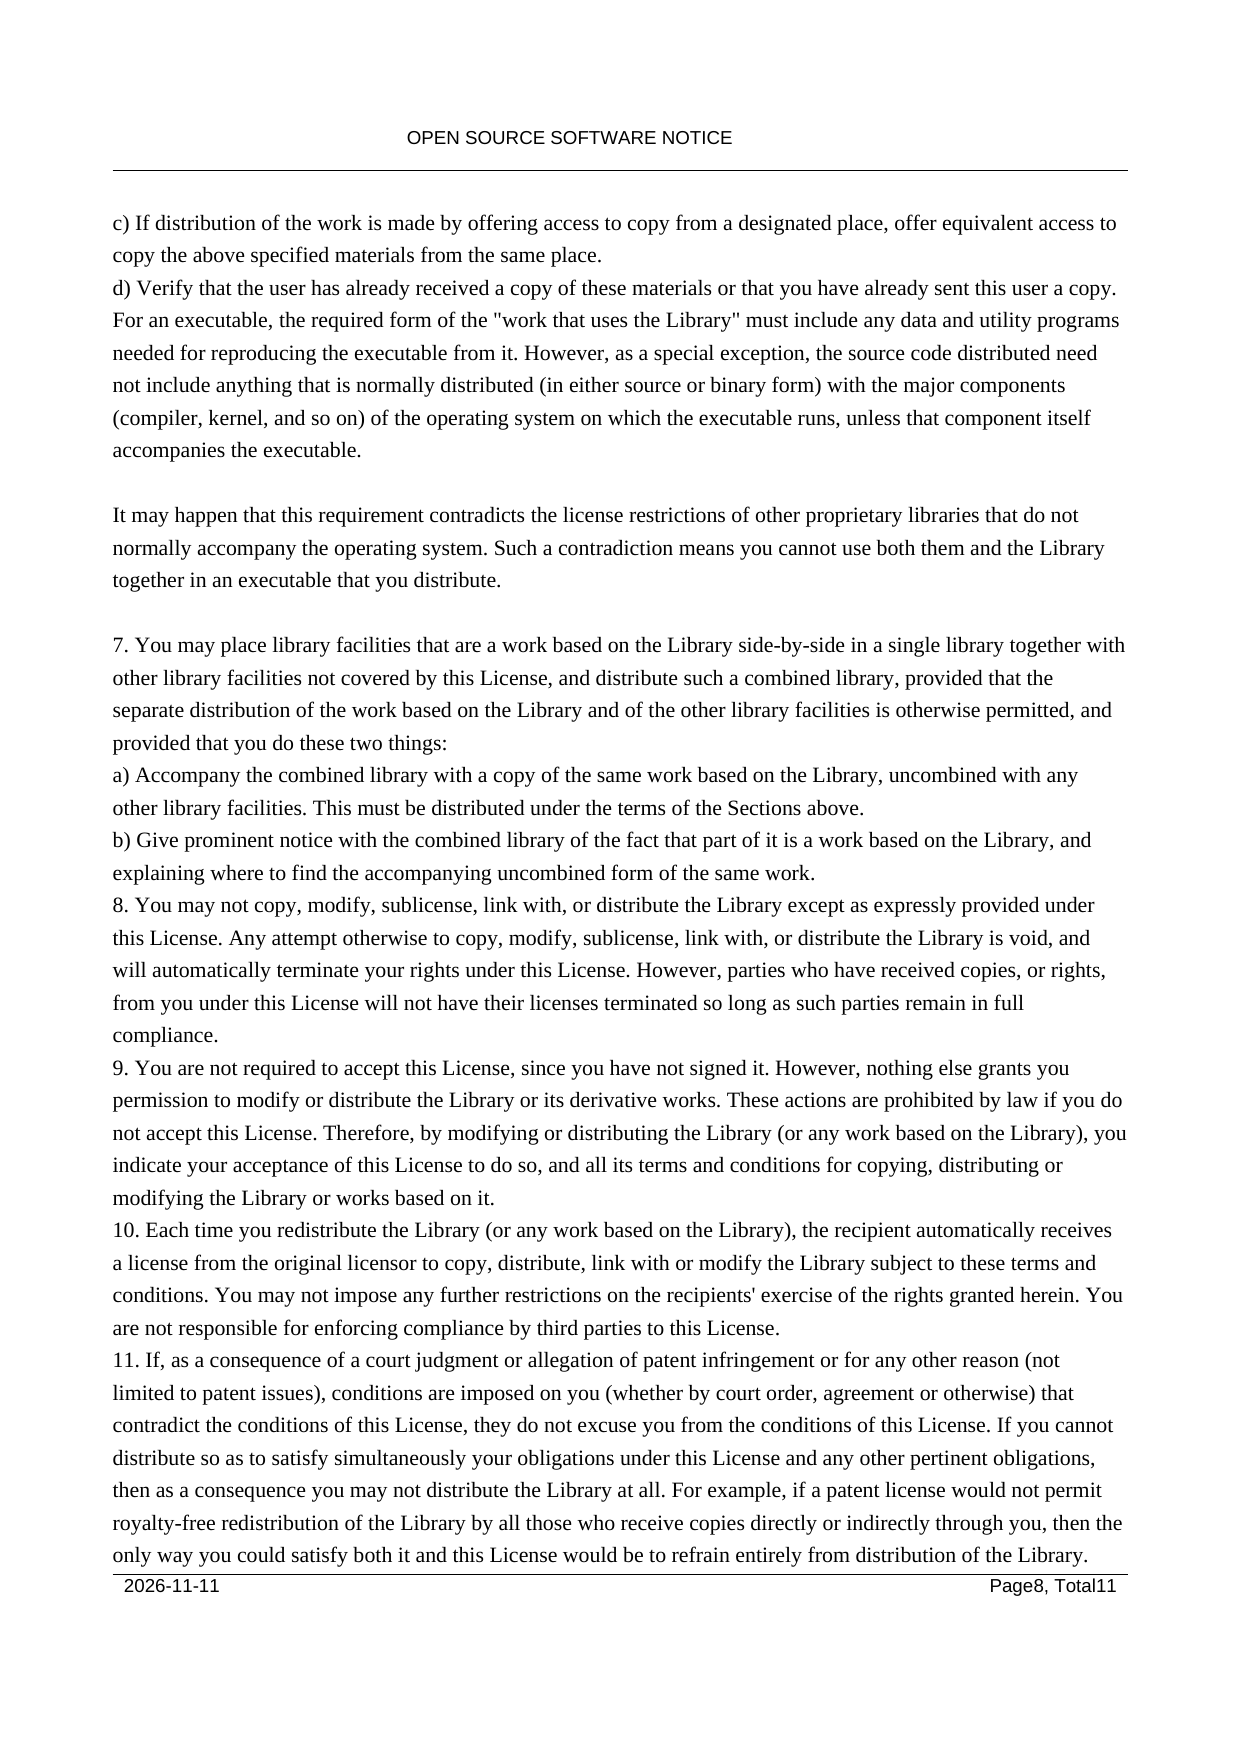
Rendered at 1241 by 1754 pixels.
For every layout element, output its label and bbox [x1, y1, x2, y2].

text [112, 206, 1128, 1571]
